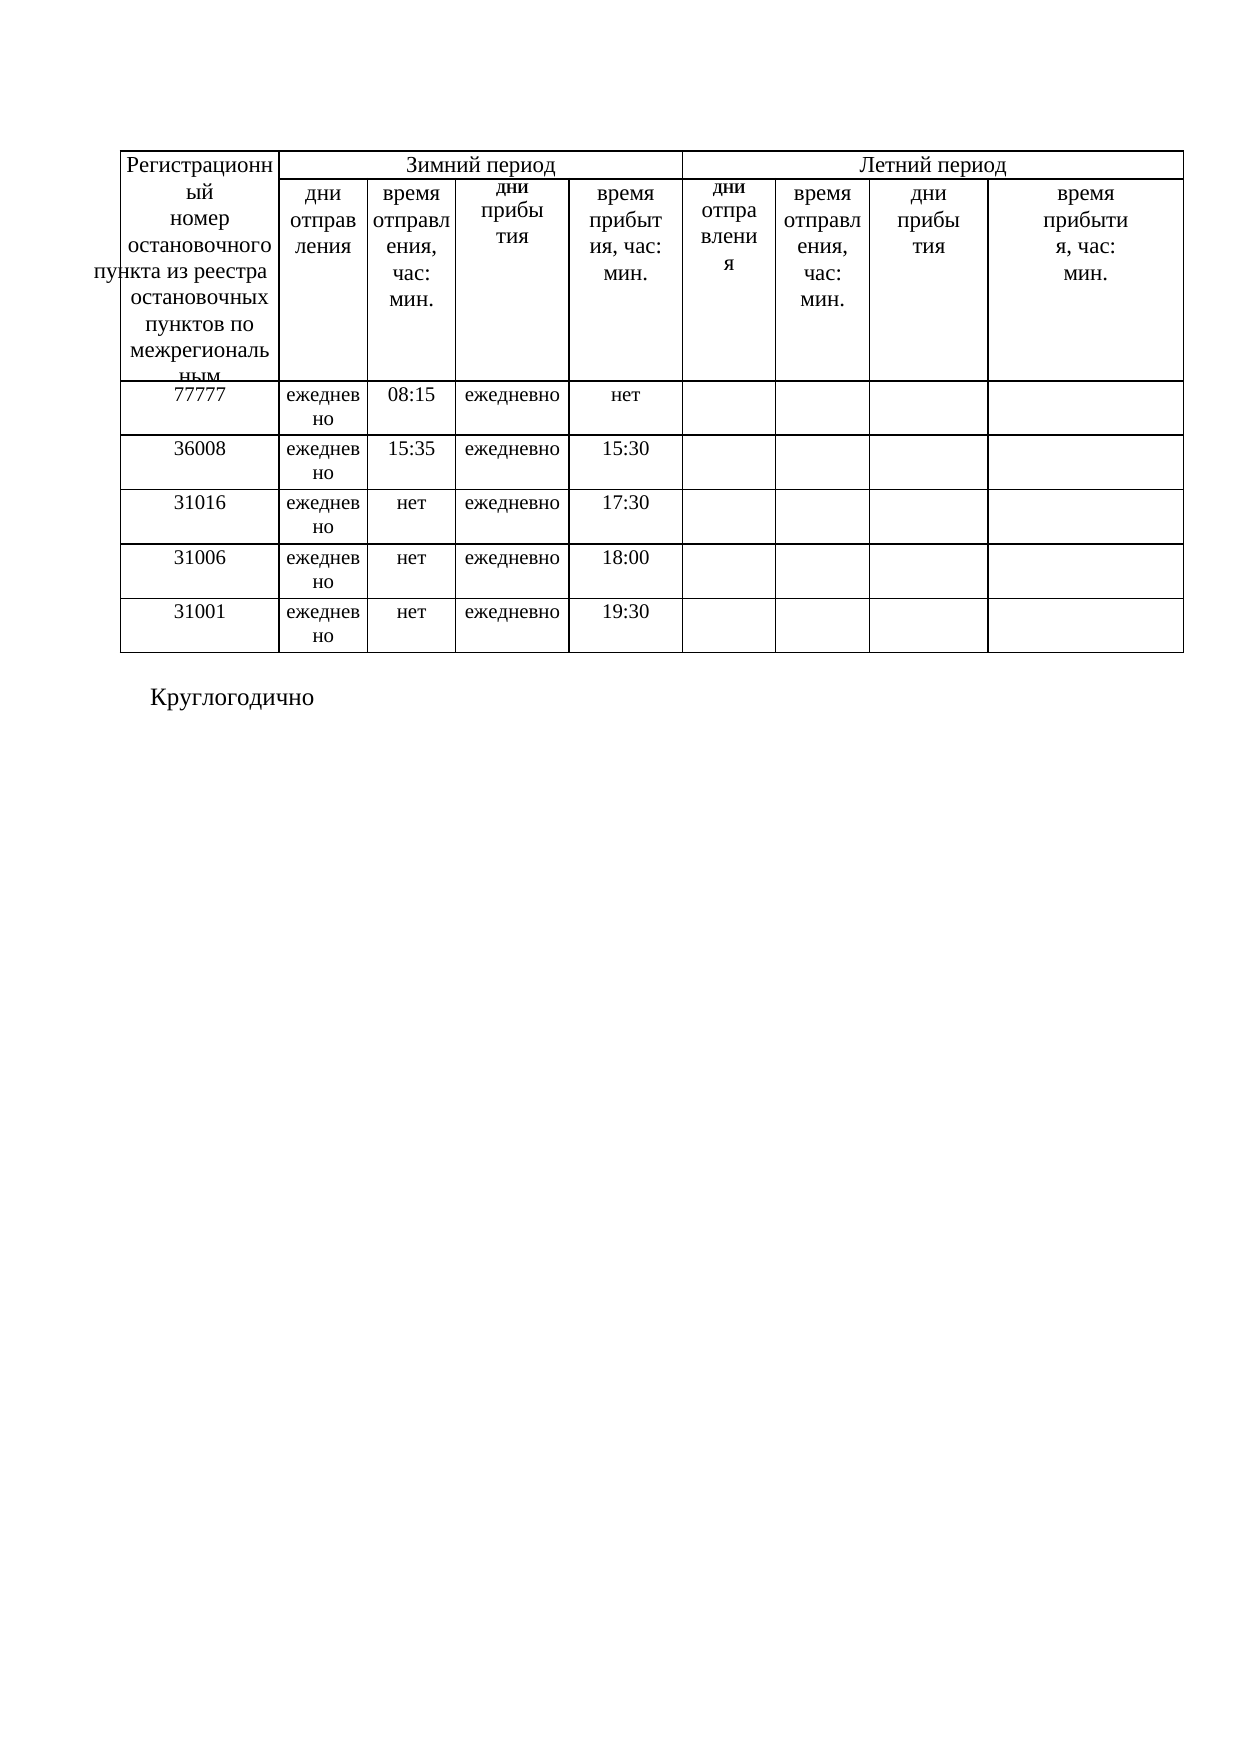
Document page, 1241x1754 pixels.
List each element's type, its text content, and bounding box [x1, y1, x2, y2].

table_cell 31001 [121, 599, 278, 652]
table_cell 17:30 [570, 490, 682, 543]
table_cell ежедневно [280, 490, 367, 543]
table_cell 15:35 [368, 436, 455, 489]
table_cell [870, 545, 987, 597]
table_cell ежедневно [456, 490, 568, 543]
table_cell [683, 436, 775, 489]
table_cell [989, 436, 1183, 489]
table_cell 15:30 [570, 436, 682, 489]
table_cell 18:00 [570, 545, 682, 597]
table_cell [683, 599, 775, 652]
table_cell нет [368, 545, 455, 597]
table_cell [989, 599, 1183, 652]
table_cell ежедневно [456, 545, 568, 597]
table_cell [776, 382, 869, 434]
table_cell [989, 382, 1183, 434]
table_cell 36008 [121, 436, 278, 489]
table_cell время прибыти я, час: мин. [989, 180, 1183, 380]
table_cell ДНИ прибы тия [456, 180, 568, 380]
table_cell [776, 545, 869, 597]
table_cell [870, 490, 987, 543]
table_cell ежедневно [280, 599, 367, 652]
table_cell ежедневно [280, 382, 367, 434]
table_header Летний период [683, 152, 1183, 178]
table_cell 31016 [121, 490, 278, 543]
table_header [121, 152, 278, 380]
text Круглогодично [150, 682, 1090, 711]
table_cell [776, 599, 869, 652]
table_cell [870, 599, 987, 652]
table_cell нет [368, 490, 455, 543]
table_cell нет [570, 382, 682, 434]
table_cell ежедневно [280, 436, 367, 489]
table_cell [776, 490, 869, 543]
table_cell 08:15 [368, 382, 455, 434]
table_cell ежедневно [456, 436, 568, 489]
table_cell нет [368, 599, 455, 652]
table_cell [870, 382, 987, 434]
table_cell [683, 490, 775, 543]
table_cell [870, 436, 987, 489]
table_cell [776, 436, 869, 489]
table_cell 31006 [121, 545, 278, 597]
table_cell время отправл ения, час: мин. [776, 180, 869, 380]
table_cell [683, 545, 775, 597]
table_cell дни прибы тия [870, 180, 987, 380]
table_cell [989, 490, 1183, 543]
table_cell [989, 545, 1183, 597]
table_cell дни отправ ления [280, 180, 367, 380]
table_header Зимний период [280, 152, 682, 178]
table_cell 19:30 [570, 599, 682, 652]
table_cell ежедневно [280, 545, 367, 597]
table_cell время прибыт ия, час: мин. [570, 180, 682, 380]
table_cell ДНИ отпра влени я [683, 180, 775, 380]
table_cell [683, 382, 775, 434]
table_cell 77777 [121, 382, 278, 434]
table_cell ежедневно [456, 382, 568, 434]
table_cell время отправл ения, час: мин. [368, 180, 455, 380]
table_cell ежедневно [456, 599, 568, 652]
